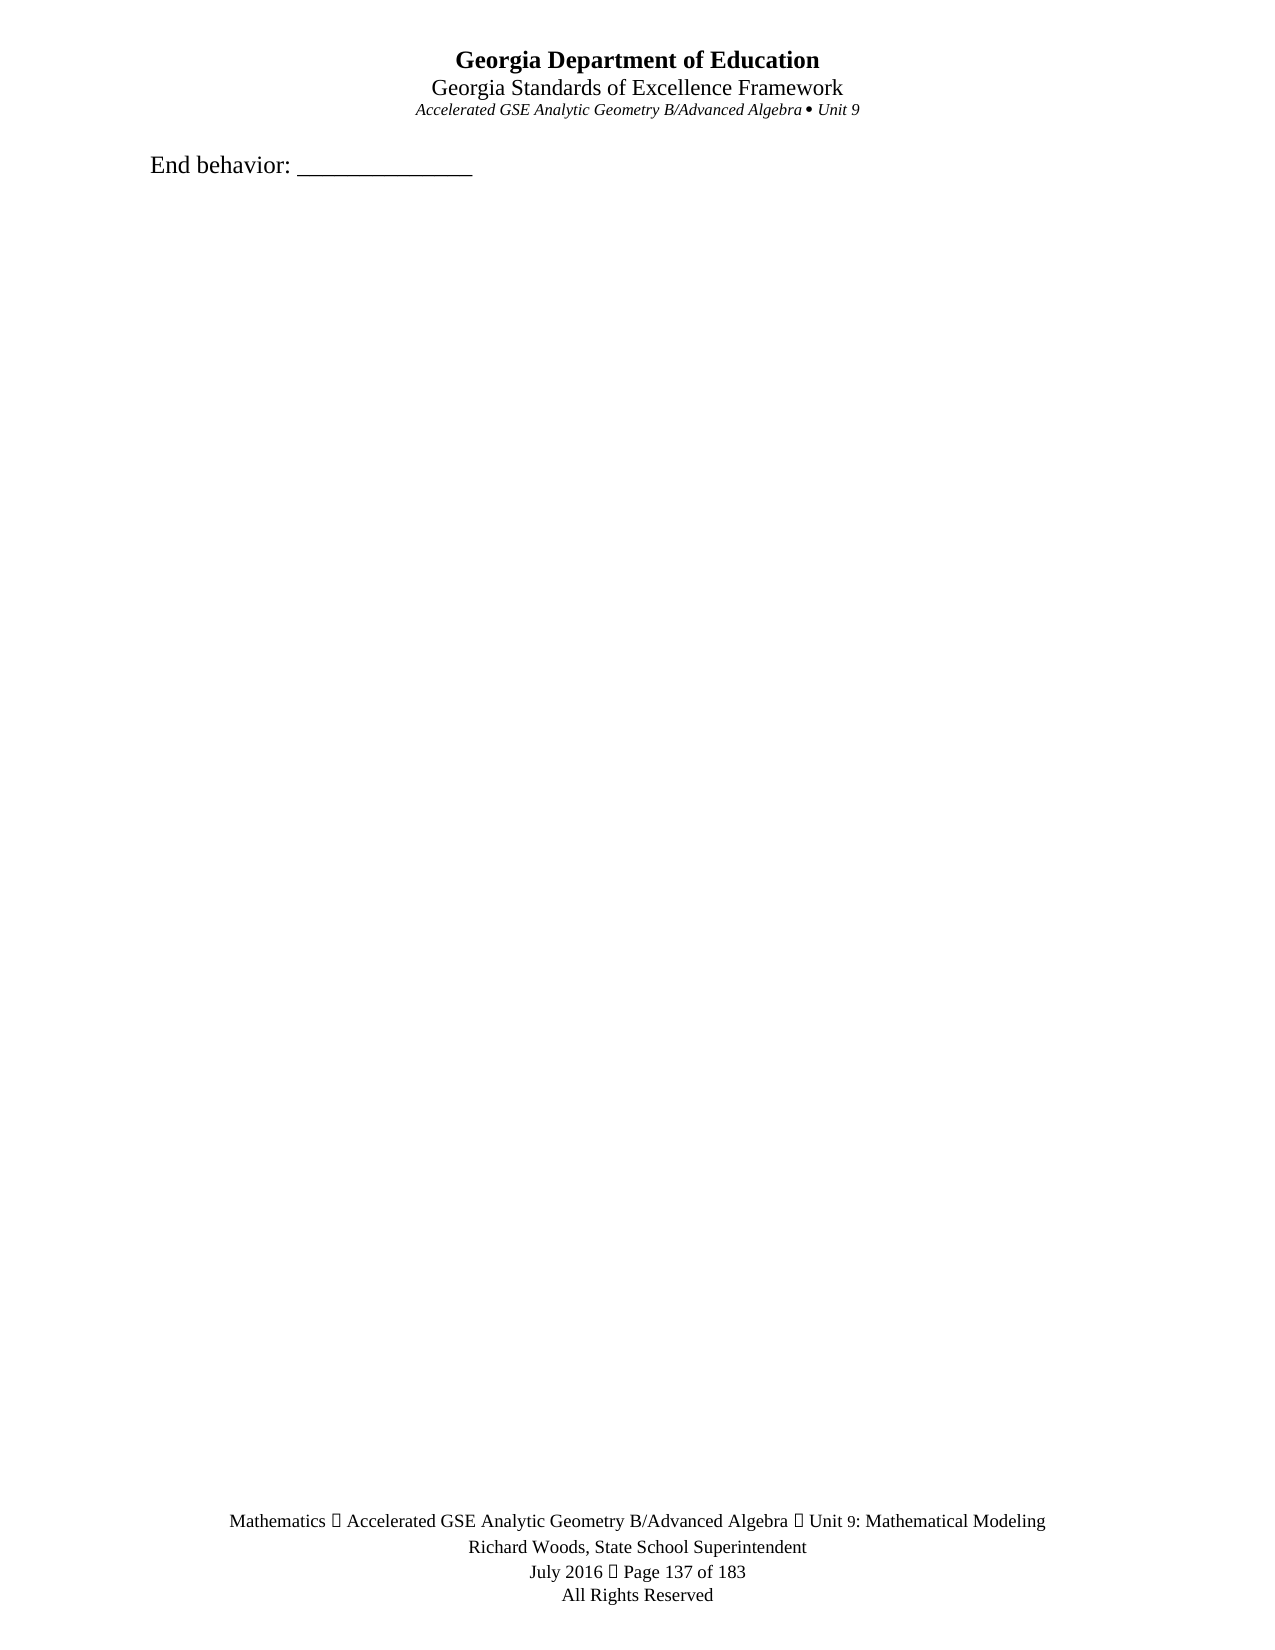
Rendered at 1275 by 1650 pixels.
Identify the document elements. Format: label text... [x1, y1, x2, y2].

text End behavior: ______________ [150, 150, 1125, 179]
